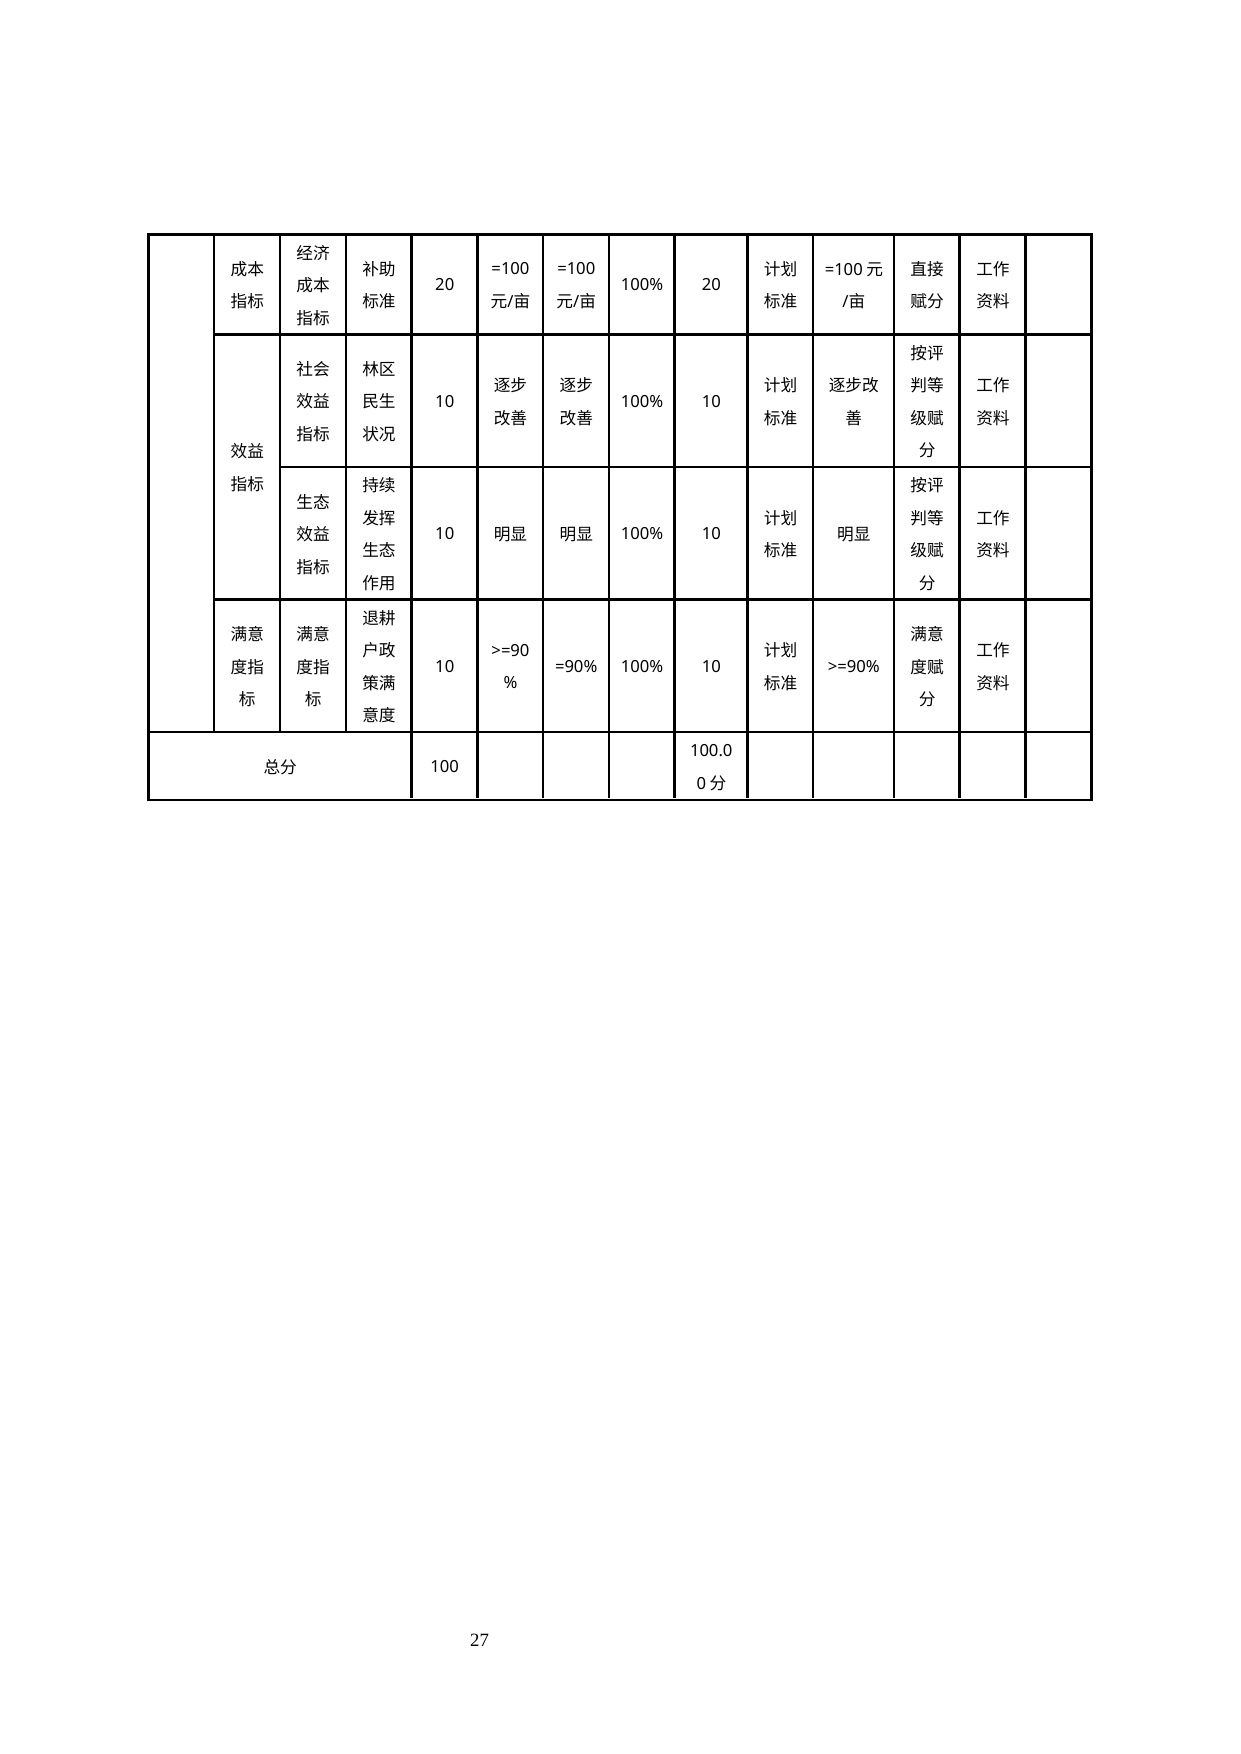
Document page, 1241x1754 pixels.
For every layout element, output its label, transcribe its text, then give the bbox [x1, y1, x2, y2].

table_cell =100元/亩 [479, 236, 542, 333]
table_cell 10 [676, 336, 746, 466]
table_cell [479, 733, 542, 798]
table_cell 计划标准 [749, 468, 812, 598]
table_cell =100元/亩 [544, 236, 608, 333]
table_cell 明显 [814, 468, 893, 598]
table_cell 10 [413, 468, 476, 598]
table_cell 10 [676, 468, 746, 598]
table_cell [814, 733, 893, 798]
table_cell 逐步改善 [544, 336, 608, 466]
table_cell 社会效益指标 [281, 336, 345, 466]
table_cell 逐步改善 [479, 336, 542, 466]
table_cell 生态效益指标 [281, 468, 345, 598]
table_cell 10 [676, 601, 746, 731]
table_cell 退耕户政策满意度 [347, 601, 410, 731]
table_cell >=90% [479, 601, 542, 731]
table_cell 按评判等级赋分 [895, 468, 958, 598]
table_cell 100.00分 [676, 733, 746, 798]
table_cell 100% [610, 468, 673, 598]
table_cell 明显 [544, 468, 608, 598]
table_cell 工作资料 [961, 468, 1024, 598]
table_cell [1027, 601, 1090, 731]
table_cell 20 [413, 236, 476, 333]
table_cell =100元/亩 [814, 236, 893, 333]
table_cell [1027, 733, 1090, 798]
table_cell 满意度指标 [281, 601, 345, 731]
table_cell 计划标准 [749, 336, 812, 466]
table_cell 100 [413, 733, 476, 798]
table_cell 10 [413, 336, 476, 466]
table_cell 工作资料 [961, 236, 1024, 333]
table_cell [749, 733, 812, 798]
table_cell 直接赋分 [895, 236, 958, 333]
table_cell >=90% [814, 601, 893, 731]
table_cell 成本指标 [215, 236, 279, 333]
table_cell 工作资料 [961, 601, 1024, 731]
table_cell 计划标准 [749, 601, 812, 731]
table_cell 持续发挥生态作用 [347, 468, 410, 598]
table_cell [544, 733, 608, 798]
table_cell [610, 733, 673, 798]
table_cell [895, 733, 958, 798]
table_cell 计划标准 [749, 236, 812, 333]
table_cell 满意度指标 [215, 601, 279, 731]
table_cell 效益指标 [215, 336, 279, 598]
table_cell 工作资料 [961, 336, 1024, 466]
table_cell 10 [413, 601, 476, 731]
table_cell [1027, 336, 1090, 466]
table_cell 100% [610, 236, 673, 333]
table_cell 林区民生状况 [347, 336, 410, 466]
table_cell [1027, 468, 1090, 598]
table_cell 20 [676, 236, 746, 333]
table_cell 总分 [150, 733, 410, 798]
table_cell 100% [610, 336, 673, 466]
table_cell 满意度赋分 [895, 601, 958, 731]
table_cell 明显 [479, 468, 542, 598]
table_cell =90% [544, 601, 608, 731]
table_cell 按评判等级赋分 [895, 336, 958, 466]
table_cell 经济成本指标 [281, 236, 345, 333]
table_cell 补助标准 [347, 236, 410, 333]
table_cell [1027, 236, 1090, 333]
table_cell 逐步改善 [814, 336, 893, 466]
table_cell [961, 733, 1024, 798]
table_cell 100% [610, 601, 673, 731]
